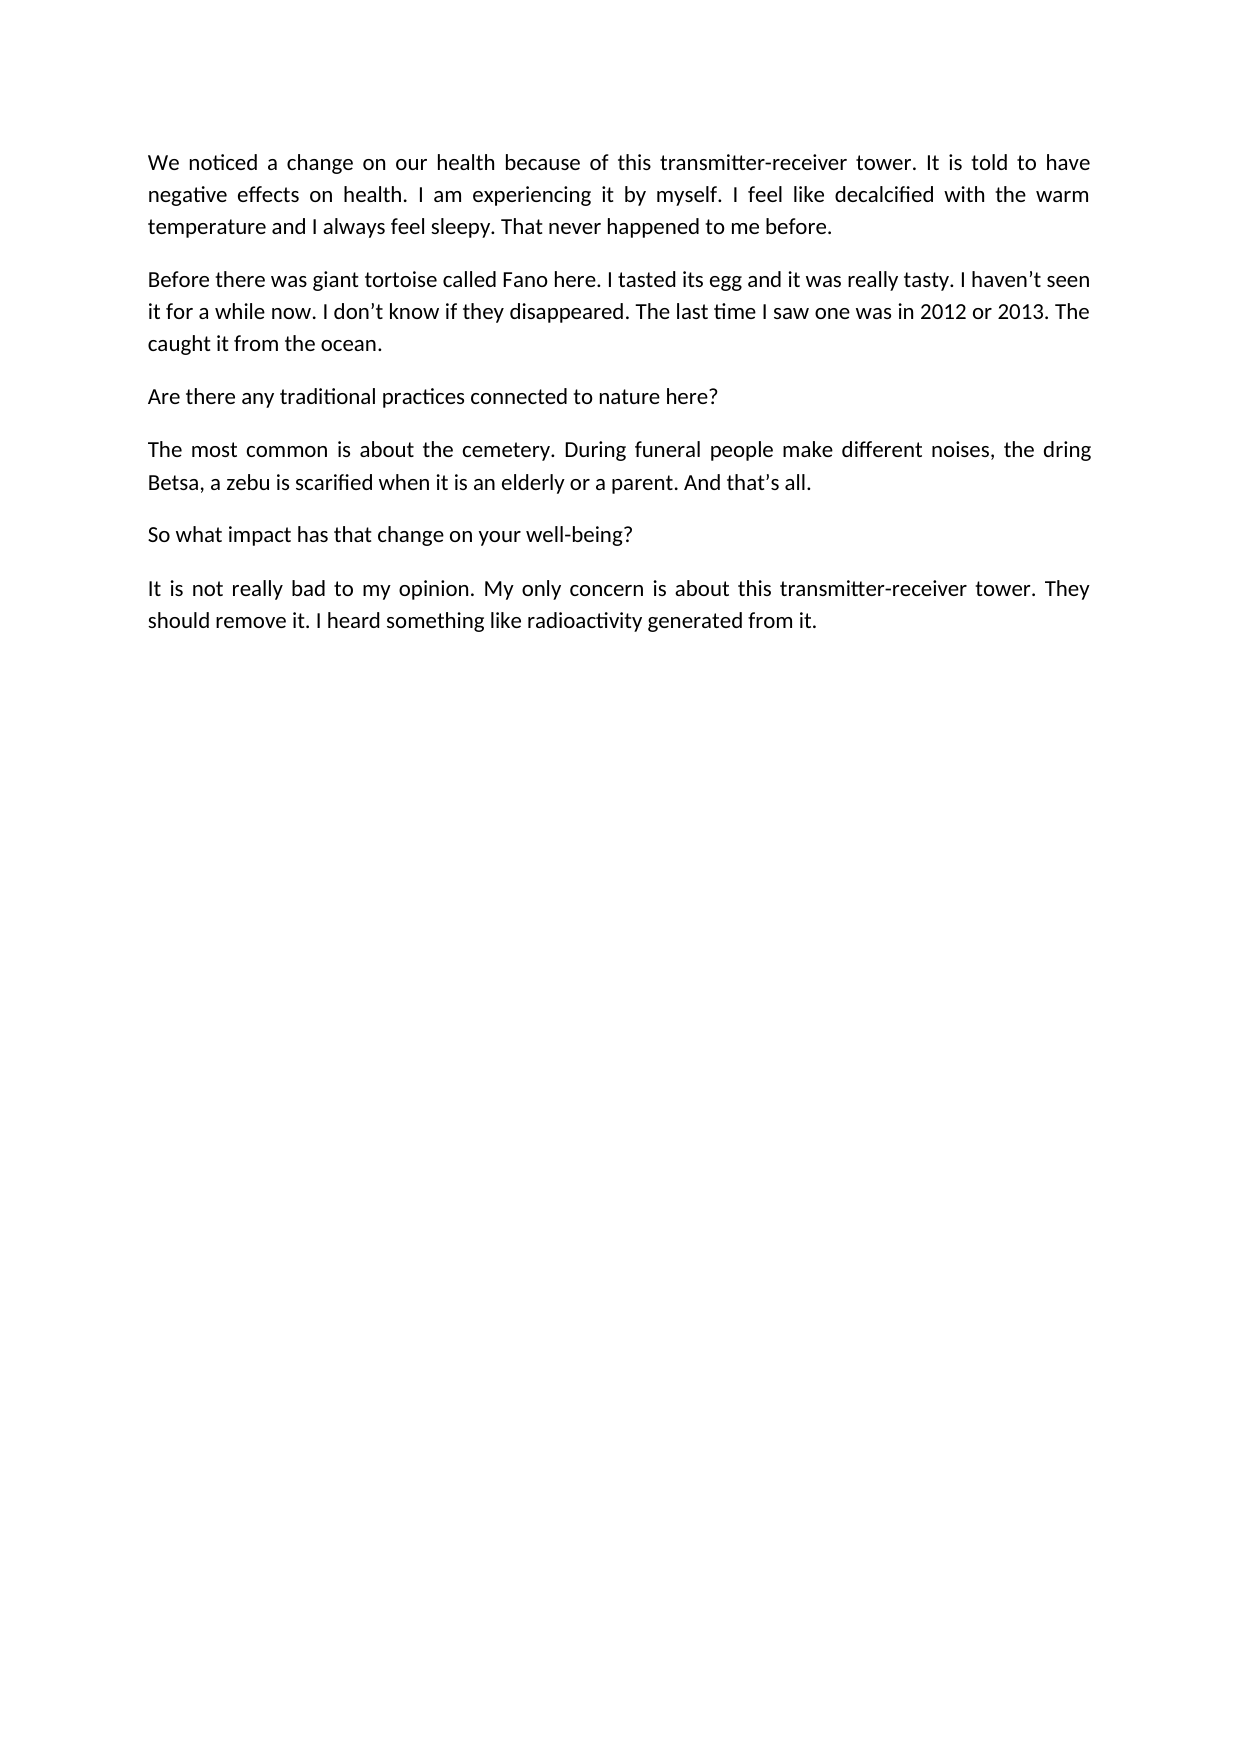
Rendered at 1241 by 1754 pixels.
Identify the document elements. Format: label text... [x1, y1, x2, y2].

text We noticed a change on our health because of this transmitter-receiver tower. It is told to have negative effects on health. I am experiencing it by myself. I feel like decalcified with the warm temperature and I always feel sleepy. That never happened to me before. [148, 148, 1093, 240]
text Before there was giant tortoise called Fano here. I tasted its egg and it was really tasty. I haven’t seen it for a while now. I don’t know if they disappeared. The last time I saw one was in 2012 or 2013. The caught it from the ocean. [148, 265, 1093, 357]
text The most common is about the cemetery. During funeral people make different noises, the dring Betsa, a zebu is scarified when it is an elderly or a parent. And that’s all. [148, 435, 1093, 496]
text It is not really bad to my opinion. My only concern is about this transmitter-receiver tower. They should remove it. I heard something like radioactivity generated from it. [148, 574, 1093, 634]
text So what impact has that change on your well-being? [148, 521, 1093, 549]
text Are there any traditional practices connected to nature here? [148, 382, 1093, 410]
